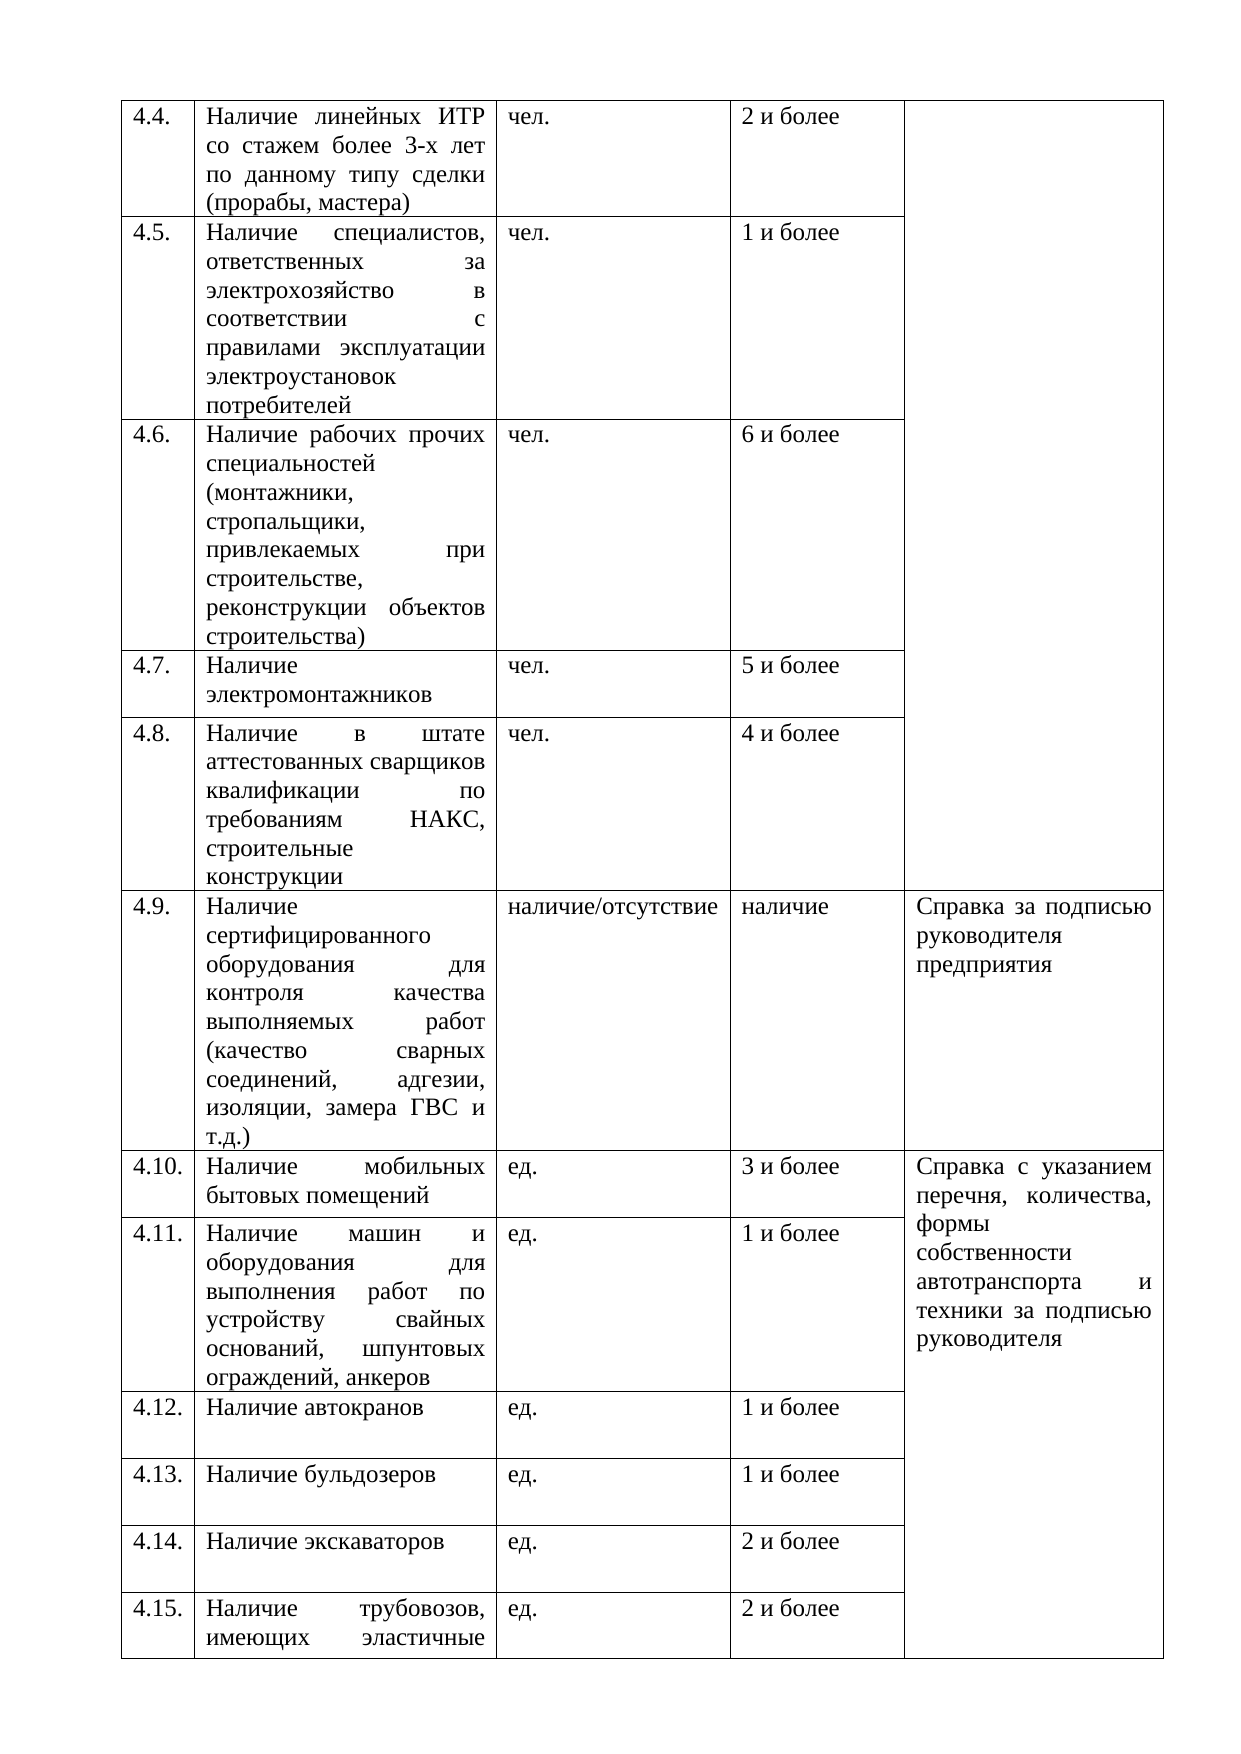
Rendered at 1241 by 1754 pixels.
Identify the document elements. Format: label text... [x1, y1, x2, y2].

table_cell 2 и более [731, 101, 904, 216]
table_cell чел. [497, 217, 730, 418]
table_cell 4.7. [122, 651, 194, 717]
table_cell Наличие в штате аттестованных сварщиков квалификации по требованиям НАКС, строительные конструкции [195, 718, 496, 890]
table_cell Наличие автокранов [195, 1392, 496, 1458]
table_cell ед. [497, 1151, 730, 1217]
table_cell 1 и более [731, 1392, 904, 1458]
table_cell Наличие специалистов, ответственных за электрохозяйство в соответствии с правилами эксплуатации электроустановок потребителей [195, 217, 496, 418]
table_cell 4.14. [122, 1526, 194, 1592]
table_cell Наличие бульдозеров [195, 1459, 496, 1525]
table_cell чел. [497, 718, 730, 890]
table_cell 4.4. [122, 101, 194, 216]
table_cell 4.13. [122, 1459, 194, 1525]
table_cell 4.5. [122, 217, 194, 418]
table_cell Наличие рабочих прочих специальностей (монтажники, стропальщики, привлекаемых при строительстве, реконструкции объектов строительства) [195, 420, 496, 649]
table_cell ед. [497, 1526, 730, 1592]
table_cell Наличие сертифицированного оборудования для контроля качества выполняемых работ (качество сварных соединений, адгезии, изоляции, замера ГВС и т.д.) [195, 891, 496, 1150]
table_cell 6 и более [731, 420, 904, 649]
table_cell 4.10. [122, 1151, 194, 1217]
table_cell Наличие экскаваторов [195, 1526, 496, 1592]
table_cell наличие/отсутствие [497, 891, 730, 1150]
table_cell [195, 1593, 496, 1658]
table_cell Справка за подписью руководителя предприятия [905, 891, 1163, 1150]
table_cell чел. [497, 651, 730, 717]
table_cell ед. [497, 1218, 730, 1391]
table_cell Справка с указанием перечня, количества, формы собственности автотранспорта и техники за подписью руководителя [905, 1151, 1163, 1658]
table_cell 4.12. [122, 1392, 194, 1458]
table_cell 1 и более [731, 217, 904, 418]
table_cell 4.6. [122, 420, 194, 649]
table_cell 1 и более [731, 1218, 904, 1391]
table_cell 4.11. [122, 1218, 194, 1391]
table_cell наличие [731, 891, 904, 1150]
table_cell 4 и более [731, 718, 904, 890]
table_cell 4.8. [122, 718, 194, 890]
table_cell чел. [497, 101, 730, 216]
table_cell Наличие линейных ИТР со стажем более 3-х лет по данному типу сделки (прорабы, мастера) [195, 101, 496, 216]
table_cell Наличие электромонтажников [195, 651, 496, 717]
table_cell Наличие мобильных бытовых помещений [195, 1151, 496, 1217]
table_cell ед. [497, 1392, 730, 1458]
table_cell 4.15. [122, 1593, 194, 1658]
table_cell Наличие машин и оборудования для выполнения работ по устройству свайных оснований, шпунтовых ограждений, анкеров [195, 1218, 496, 1391]
table_cell ед. [497, 1459, 730, 1525]
table_cell чел. [497, 420, 730, 649]
table_cell 3 и более [731, 1151, 904, 1217]
table_cell 5 и более [731, 651, 904, 717]
table_cell 4.9. [122, 891, 194, 1150]
table_cell 1 и более [731, 1459, 904, 1525]
table_cell ед. [497, 1593, 730, 1658]
table_cell 2 и более [731, 1593, 904, 1658]
table_cell 2 и более [731, 1526, 904, 1592]
